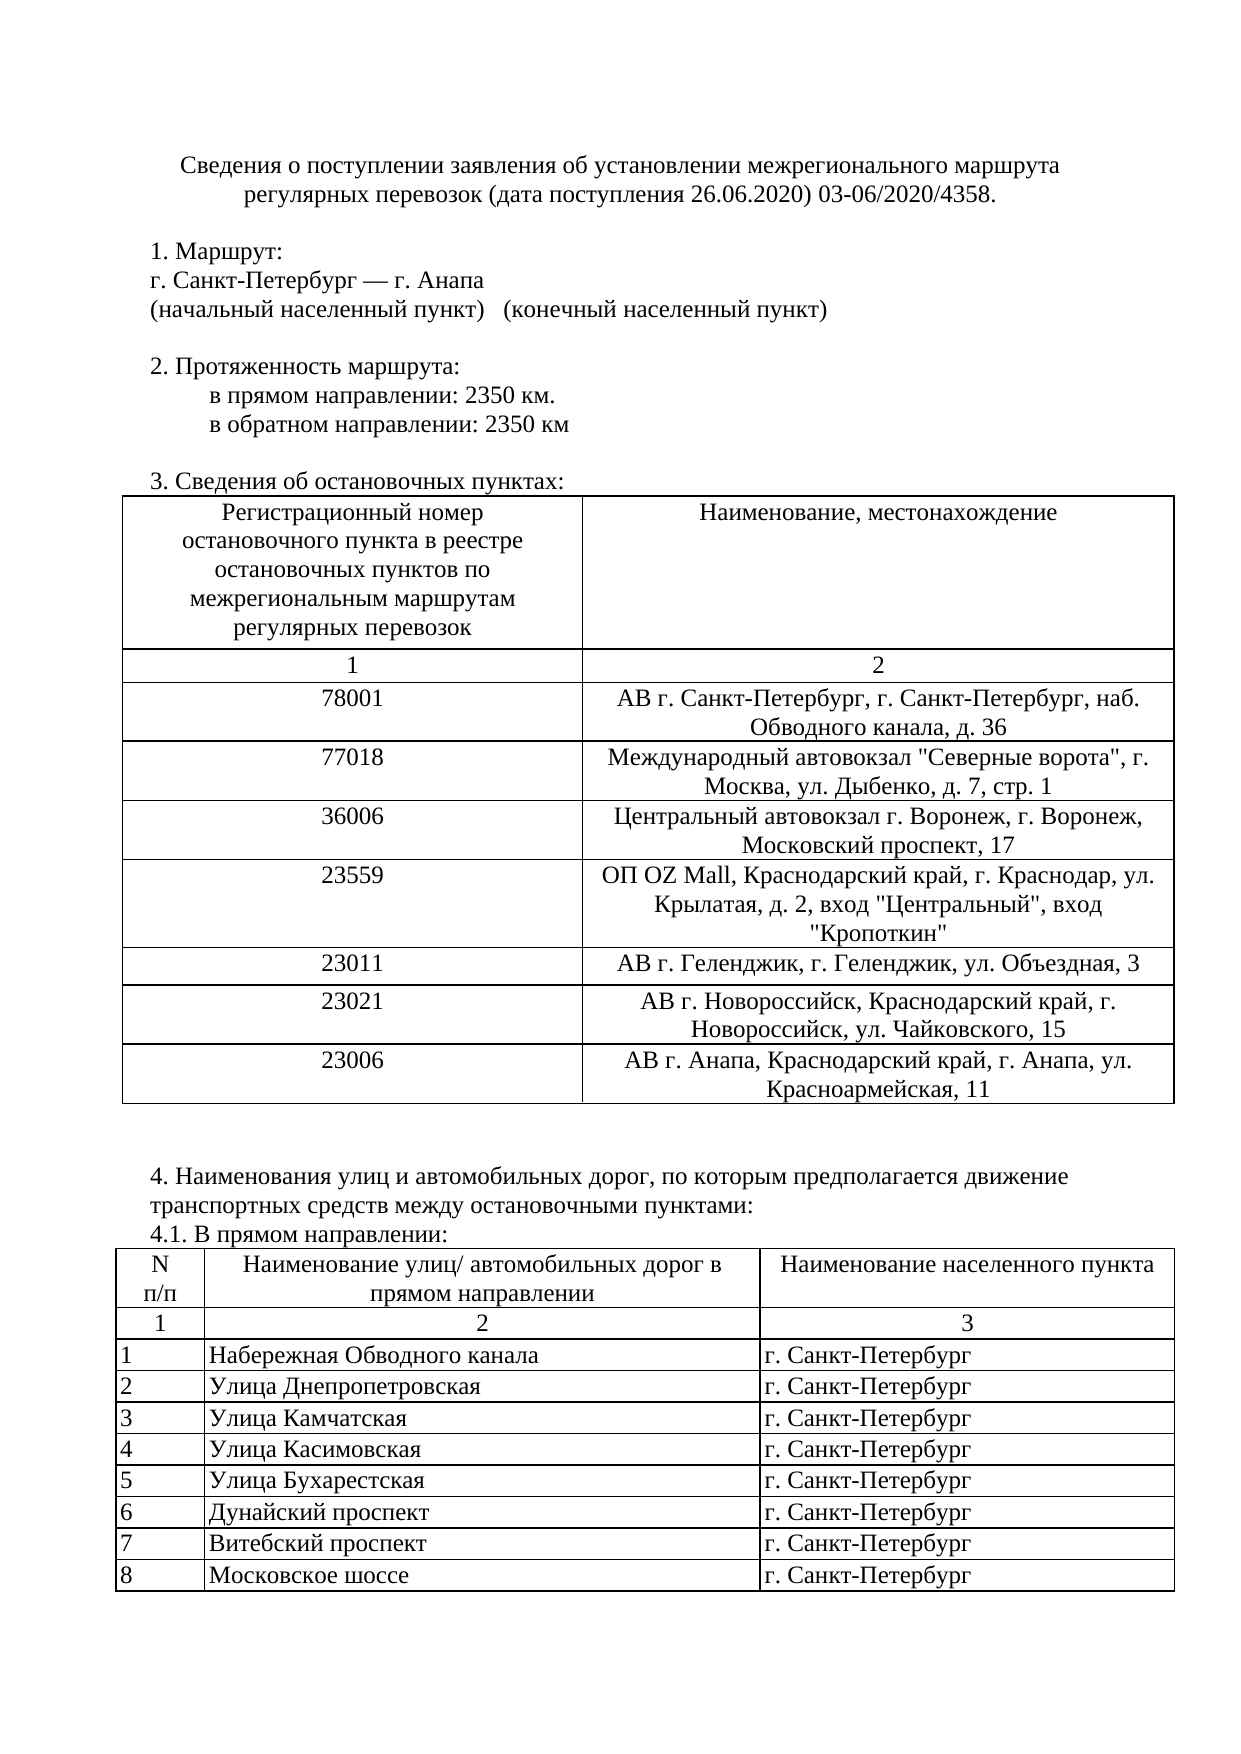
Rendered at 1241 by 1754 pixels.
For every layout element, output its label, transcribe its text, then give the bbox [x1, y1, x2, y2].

table_cell АВ г. Геленджик, г. Геленджик, ул. Объездная, 3 [583, 948, 1173, 984]
text (начальный населенный пункт) (конечный населенный пункт) [150, 294, 1090, 322]
table_cell 3 [117, 1403, 204, 1433]
table_header Наименование населенного пункта [761, 1249, 1174, 1307]
table_cell 23559 [123, 860, 582, 946]
table_cell 23021 [123, 986, 582, 1043]
text 4. Наименования улиц и автомобильных дорог, по которым предполагается движение транспортных средств между остановочными пунктами: [150, 1161, 1090, 1219]
text г. Санкт-Петербург — г. Анапа [150, 265, 1090, 294]
table_cell 2 [205, 1308, 759, 1338]
table_cell 78001 [123, 683, 582, 740]
table_header Наименование, местонахождение [583, 497, 1173, 648]
table_cell 2 [117, 1371, 204, 1401]
text Сведения о поступлении заявления об установлении межрегионального маршрута регулярных перевозок (дата поступления 26.06.2020) 03-06/2020/4358. [150, 150, 1090, 207]
table_cell 23006 [123, 1045, 582, 1102]
table_cell 3 [761, 1308, 1174, 1338]
text 1. Маршрут: [150, 236, 1090, 265]
text 4.1. В прямом направлении: [150, 1219, 1090, 1248]
table_cell АВ г. Новороссийск, Краснодарский край, г. Новороссийск, ул. Чайковского, 15 [583, 986, 1173, 1043]
table_cell 1 [123, 650, 582, 681]
table_cell ОП OZ Mall, Краснодарский край, г. Краснодар, ул. Крылатая, д. 2, вход "Центральный", вход "Кропоткин" [583, 860, 1173, 946]
table_cell Улица Касимовская [205, 1434, 759, 1464]
text в прямом направлении: 2350 км. [150, 380, 1090, 409]
table_cell Московское шоссе [205, 1560, 759, 1590]
table_cell г. Санкт-Петербург [761, 1560, 1174, 1590]
table_cell 2 [583, 650, 1173, 681]
text 3. Сведения об остановочных пунктах: [150, 466, 1090, 495]
table_cell г. Санкт-Петербург [761, 1340, 1174, 1370]
table_cell 5 [117, 1466, 204, 1496]
text в обратном направлении: 2350 км [150, 409, 1090, 437]
table_cell г. Санкт-Петербург [761, 1529, 1174, 1558]
table_cell АВ г. Анапа, Краснодарский край, г. Анапа, ул. Красноармейская, 11 [583, 1045, 1173, 1102]
table_cell Улица Бухарестская [205, 1466, 759, 1496]
table_cell 23011 [123, 948, 582, 984]
table_cell 77018 [123, 742, 582, 799]
table_cell 4 [117, 1434, 204, 1464]
table_cell АВ г. Санкт-Петербург, г. Санкт-Петербург, наб. Обводного канала, д. 36 [583, 683, 1173, 740]
table_cell Центральный автовокзал г. Воронеж, г. Воронеж, Московский проспект, 17 [583, 801, 1173, 858]
table_cell Витебский проспект [205, 1529, 759, 1558]
table_cell Международный автовокзал "Северные ворота", г. Москва, ул. Дыбенко, д. 7, стр. 1 [583, 742, 1173, 799]
table_cell Дунайский проспект [205, 1497, 759, 1527]
table_cell г. Санкт-Петербург [761, 1403, 1174, 1433]
table_cell г. Санкт-Петербург [761, 1371, 1174, 1401]
table_cell Набережная Обводного канала [205, 1340, 759, 1370]
table_header Наименование улиц/ автомобильных дорог в прямом направлении [205, 1249, 759, 1307]
table_cell г. Санкт-Петербург [761, 1434, 1174, 1464]
table_cell Улица Днепропетровская [205, 1371, 759, 1401]
table_cell 36006 [123, 801, 582, 858]
table_header Регистрационный номер остановочного пункта в реестре остановочных пунктов по межрегиональным маршрутам регулярных перевозок [123, 497, 582, 648]
table_cell 7 [117, 1529, 204, 1558]
table_cell г. Санкт-Петербург [761, 1497, 1174, 1527]
table_cell Улица Камчатская [205, 1403, 759, 1433]
table_cell г. Санкт-Петербург [761, 1466, 1174, 1496]
table_cell 8 [117, 1560, 204, 1590]
text 2. Протяженность маршрута: [150, 351, 1090, 380]
table_cell 1 [117, 1340, 204, 1370]
table_header N п/п [117, 1249, 204, 1307]
table_cell 6 [117, 1497, 204, 1527]
table_cell 1 [117, 1308, 204, 1338]
